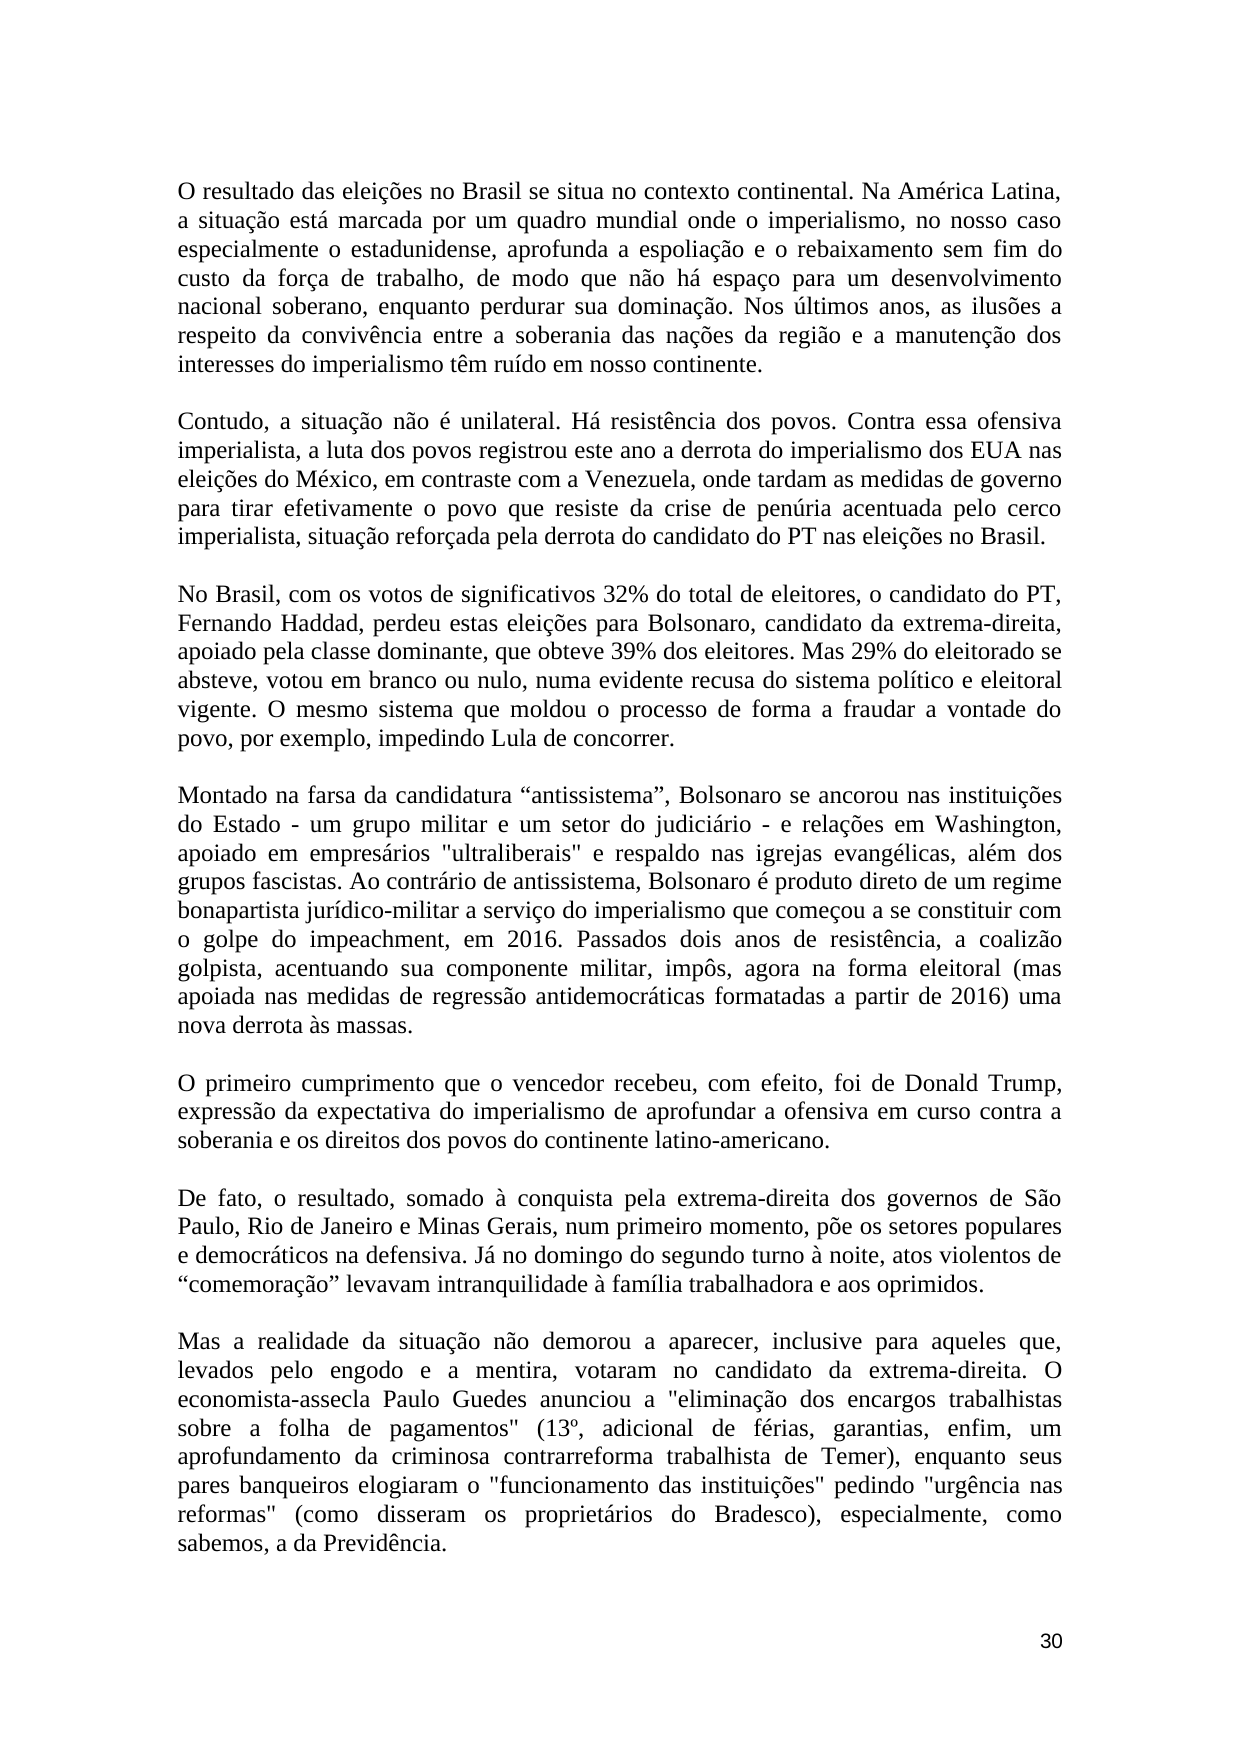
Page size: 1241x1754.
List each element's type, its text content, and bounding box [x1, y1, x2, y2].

text No Brasil, com os votos de significativos 32% do total de eleitores, o candidato do PT, Fernando Haddad, perdeu estas eleições para Bolsonaro, candidato da extrema-direita, apoiado pela classe dominante, que obteve 39% dos eleitores. Mas 29% do eleitorado se absteve, votou em branco ou nulo, numa evidente recusa do sistema político e eleitoral vigente. O mesmo sistema que moldou o processo de forma a fraudar a vontade do povo, por exemplo, impedindo Lula de concorrer. [177, 579, 1063, 751]
text O resultado das eleições no Brasil se situa no contexto continental. Na América Latina, a situação está marcada por um quadro mundial onde o imperialismo, no nosso caso especialmente o estadunidense, aprofunda a espoliação e o rebaixamento sem fim do custo da força de trabalho, de modo que não há espaço para um desenvolvimento nacional soberano, enquanto perdurar sua dominação. Nos últimos anos, as ilusões a respeito da convivência entre a soberania das nações da região e a manutenção dos interesses do imperialismo têm ruído em nosso continente. [177, 176, 1063, 378]
text Montado na farsa da candidatura “antissistema”, Bolsonaro se ancorou nas instituições do Estado - um grupo militar e um setor do judiciário - e relações em Washington, apoiado em empresários "ultraliberais" e respaldo nas igrejas evangélicas, além dos grupos fascistas. Ao contrário de antissistema, Bolsonaro é produto direto de um regime bonapartista jurídico-militar a serviço do imperialismo que começou a se constituir com o golpe do impeachment, em 2016. Passados dois anos de resistência, a coalizão golpista, acentuando sua componente militar, impôs, agora na forma eleitoral (mas apoiada nas medidas de regressão antidemocráticas formatadas a partir de 2016) uma nova derrota às massas. [177, 780, 1063, 1039]
text De fato, o resultado, somado à conquista pela extrema-direita dos governos de São Paulo, Rio de Janeiro e Minas Gerais, num primeiro momento, põe os setores populares e democráticos na defensiva. Já no domingo do segundo turno à noite, atos violentos de “comemoração” levavam intranquilidade à família trabalhadora e aos oprimidos. [177, 1183, 1063, 1298]
text Mas a realidade da situação não demorou a aparecer, inclusive para aqueles que, levados pelo engodo e a mentira, votaram no candidato da extrema-direita. O economista-assecla Paulo Guedes anunciou a "eliminação dos encargos trabalhistas sobre a folha de pagamentos" (13º, adicional de férias, garantias, enfim, um aprofundamento da criminosa contrarreforma trabalhista de Temer), enquanto seus pares banqueiros elogiaram o "funcionamento das instituições" pedindo "urgência nas reformas" (como disseram os proprietários do Bradesco), especialmente, como sabemos, a da Previdência. [177, 1326, 1063, 1556]
text Contudo, a situação não é unilateral. Há resistência dos povos. Contra essa ofensiva imperialista, a luta dos povos registrou este ano a derrota do imperialismo dos EUA nas eleições do México, em contraste com a Venezuela, onde tardam as medidas de governo para tirar efetivamente o povo que resiste da crise de penúria acentuada pelo cerco imperialista, situação reforçada pela derrota do candidato do PT nas eleições no Brasil. [177, 406, 1063, 550]
text O primeiro cumprimento que o vencedor recebeu, com efeito, foi de Donald Trump, expressão da expectativa do imperialismo de aprofundar a ofensiva em curso contra a soberania e os direitos dos povos do continente latino-americano. [177, 1068, 1063, 1154]
